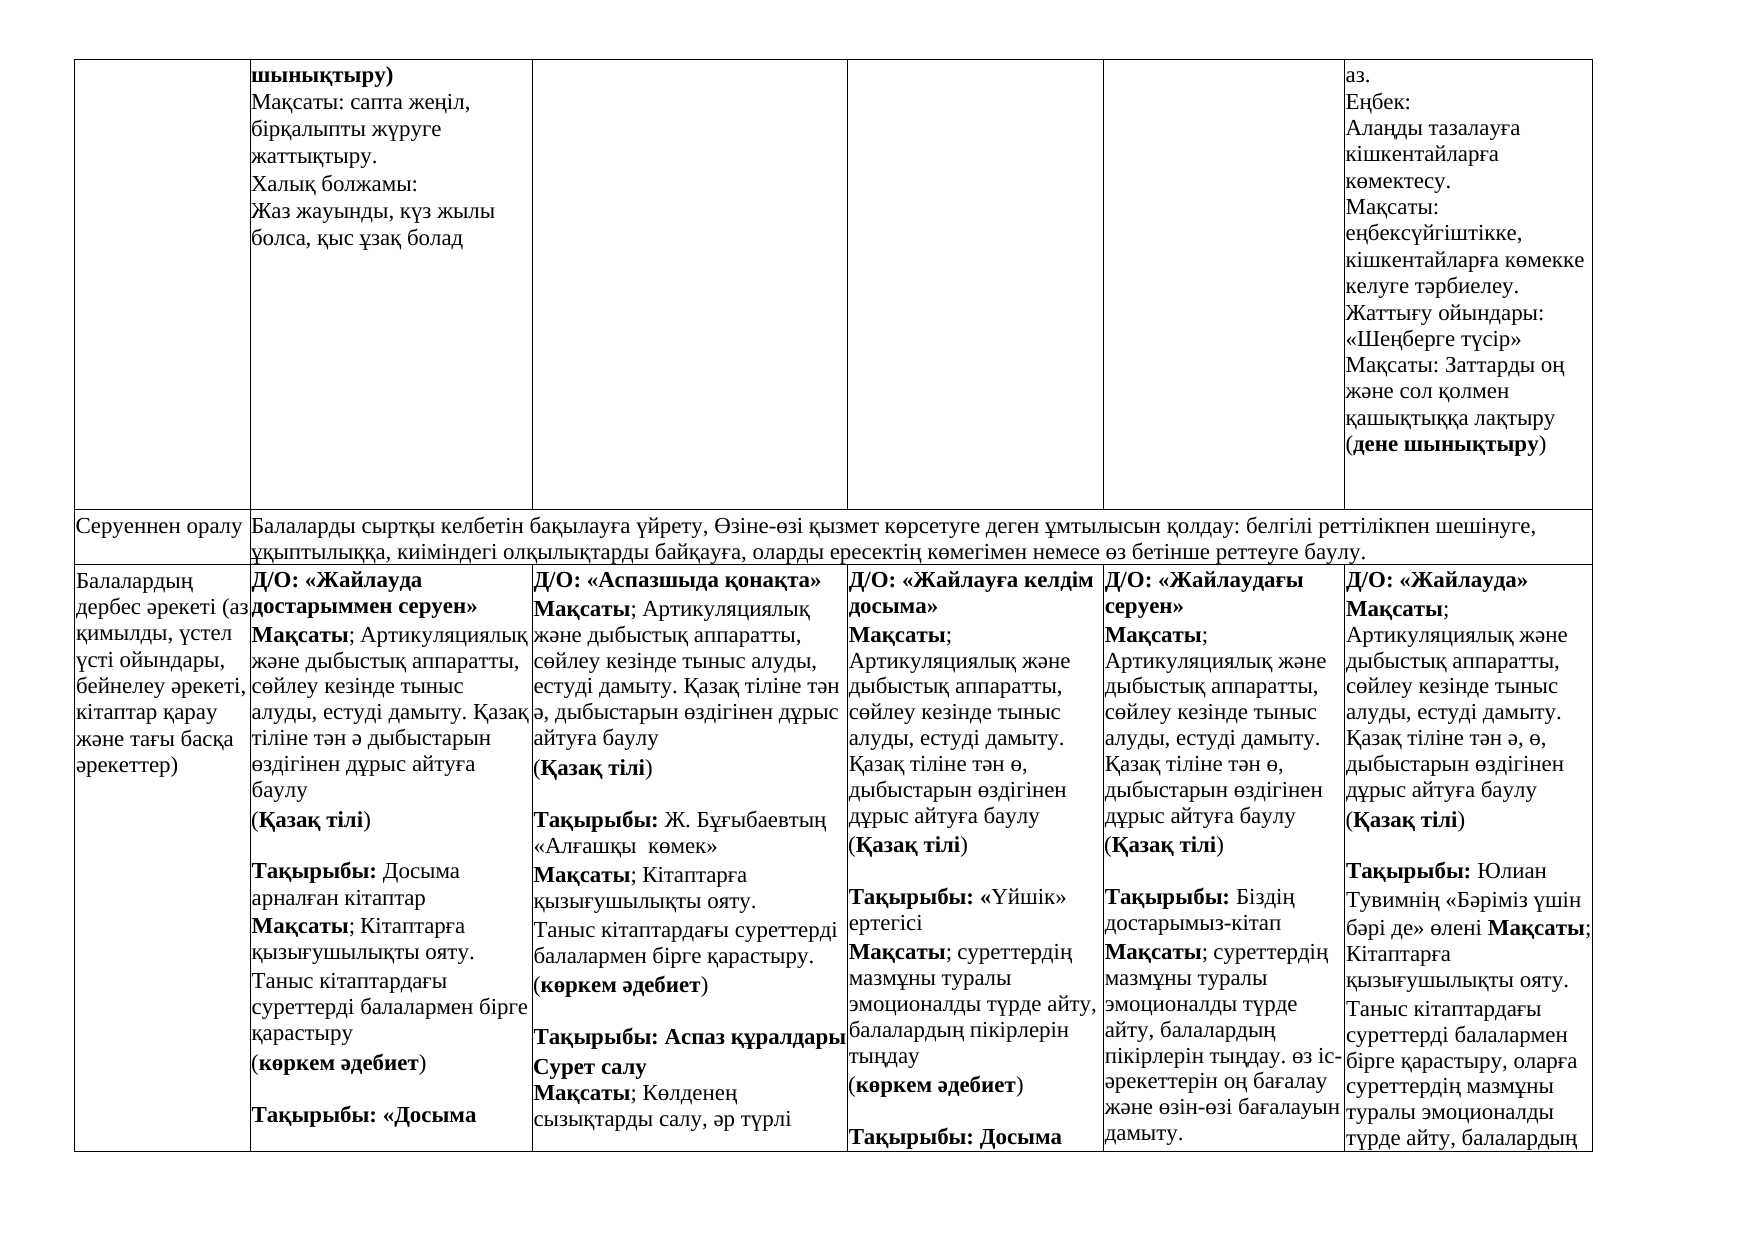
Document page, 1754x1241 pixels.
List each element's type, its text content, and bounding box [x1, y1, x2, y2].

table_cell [251, 60, 532, 509]
table_cell [75, 60, 250, 509]
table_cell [1345, 60, 1592, 509]
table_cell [533, 60, 847, 509]
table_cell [1104, 60, 1344, 509]
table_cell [848, 565, 1103, 1151]
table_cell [251, 565, 532, 1151]
table_cell Балаларды сыртқы келбетін бақылауға үйрету, Өзіне-өзі қызмет көрсетуге деген ұмтылысын қолдау: белгілі реттілікпен шешінуге, ұқыптылыққа, киіміндегі олқылықтарды байқауға, оларды ересектің көмегімен немесе өз бетінше реттеуге баулу. [251, 510, 1592, 564]
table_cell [75, 565, 250, 1151]
table_cell Серуеннен оралу [75, 510, 250, 564]
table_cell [1345, 565, 1592, 1151]
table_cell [848, 60, 1103, 509]
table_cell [533, 565, 847, 1151]
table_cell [1104, 565, 1344, 1151]
